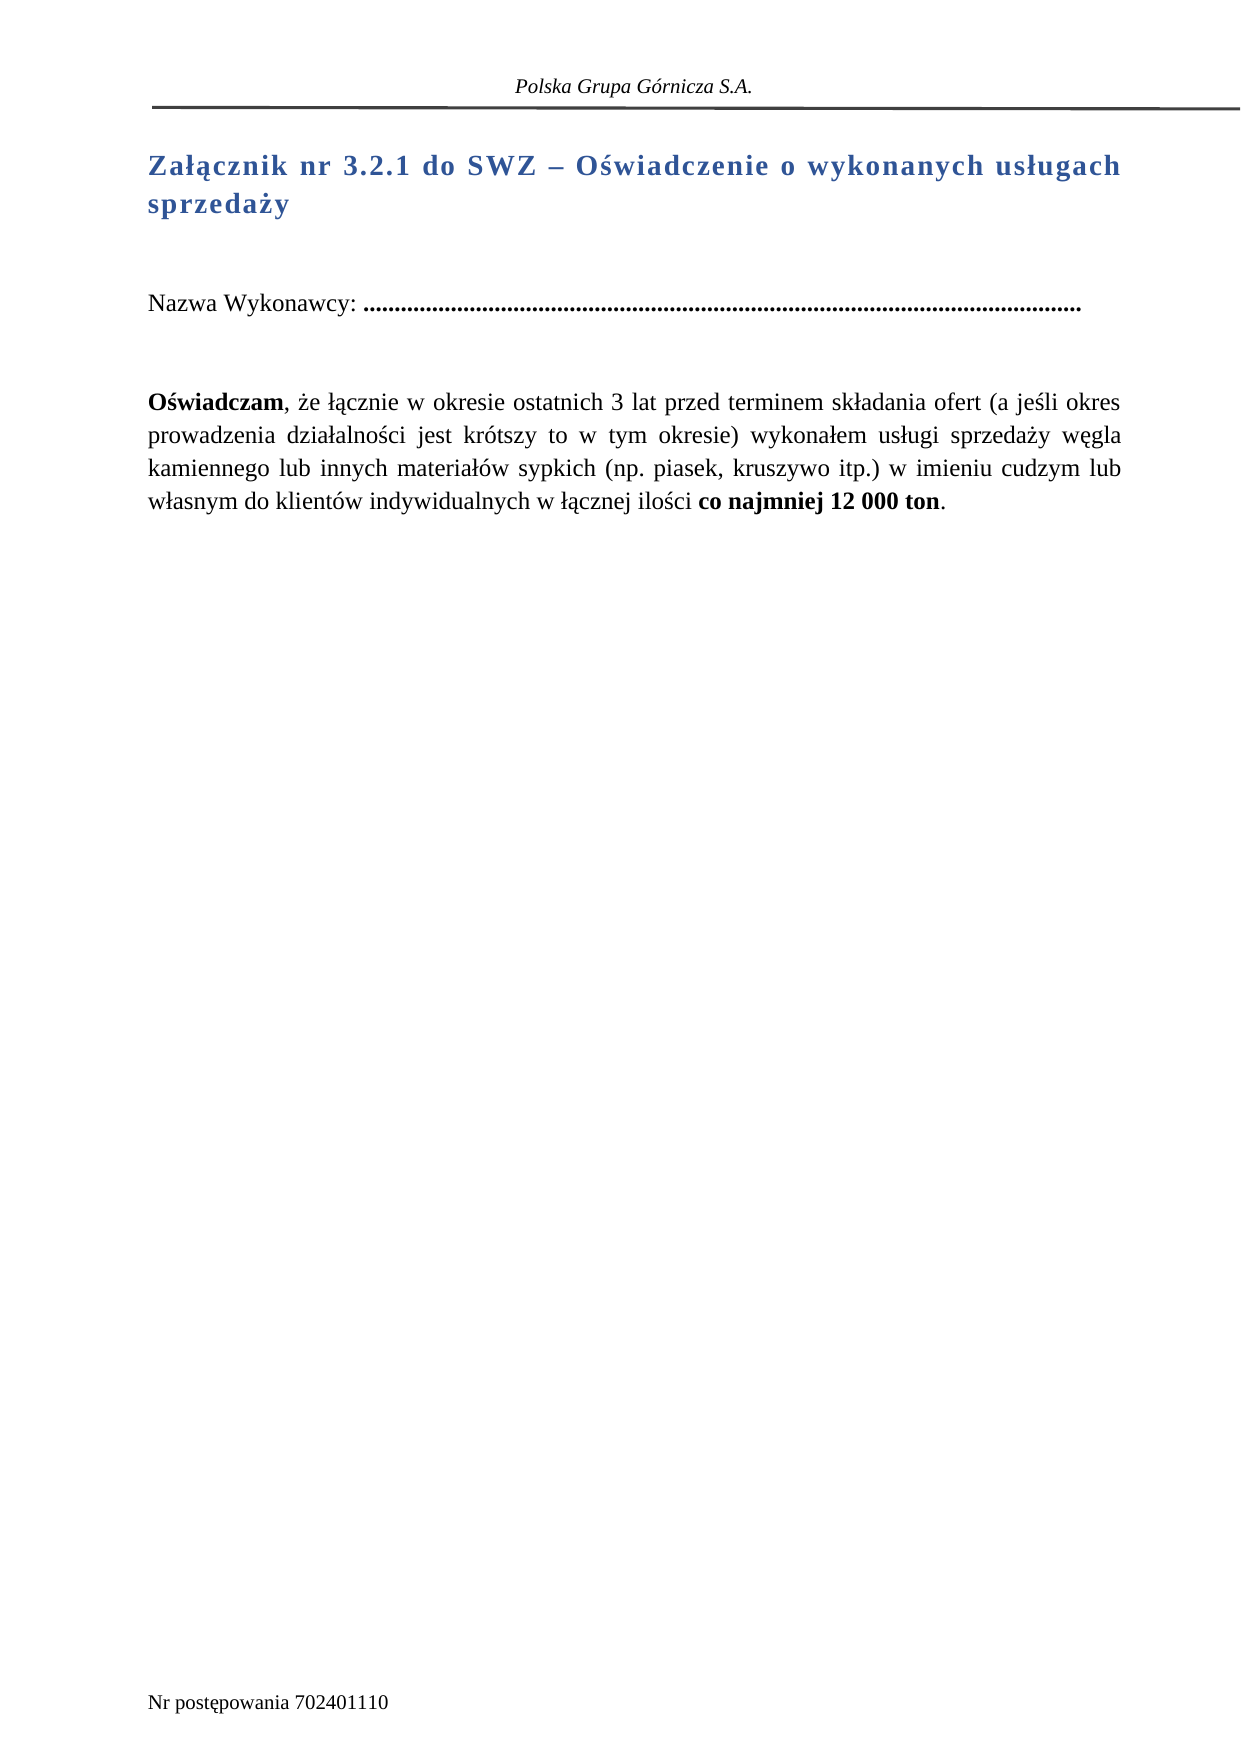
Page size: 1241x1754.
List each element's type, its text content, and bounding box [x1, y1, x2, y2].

text Nazwa Wykonawcy: ................................................................................................................... [148, 288, 1122, 317]
text Załącznik nr 3.2.1 do SWZ – Oświadczenie o wykonanych usługach sprzedaży [148, 148, 1122, 220]
text Oświadczam, że łącznie w okresie ostatnich 3 lat przed terminem składania ofert (a jeśli okres prowadzenia działalności jest krótszy to w tym okresie) wykonałem usługi sprzedaży węgla kamiennego lub innych materiałów sypkich (np. piasek, kruszywo itp.) w imieniu cudzym lub własnym do klientów indywidualnych w łącznej ilości co najmniej 12 000 ton. [148, 387, 1122, 515]
